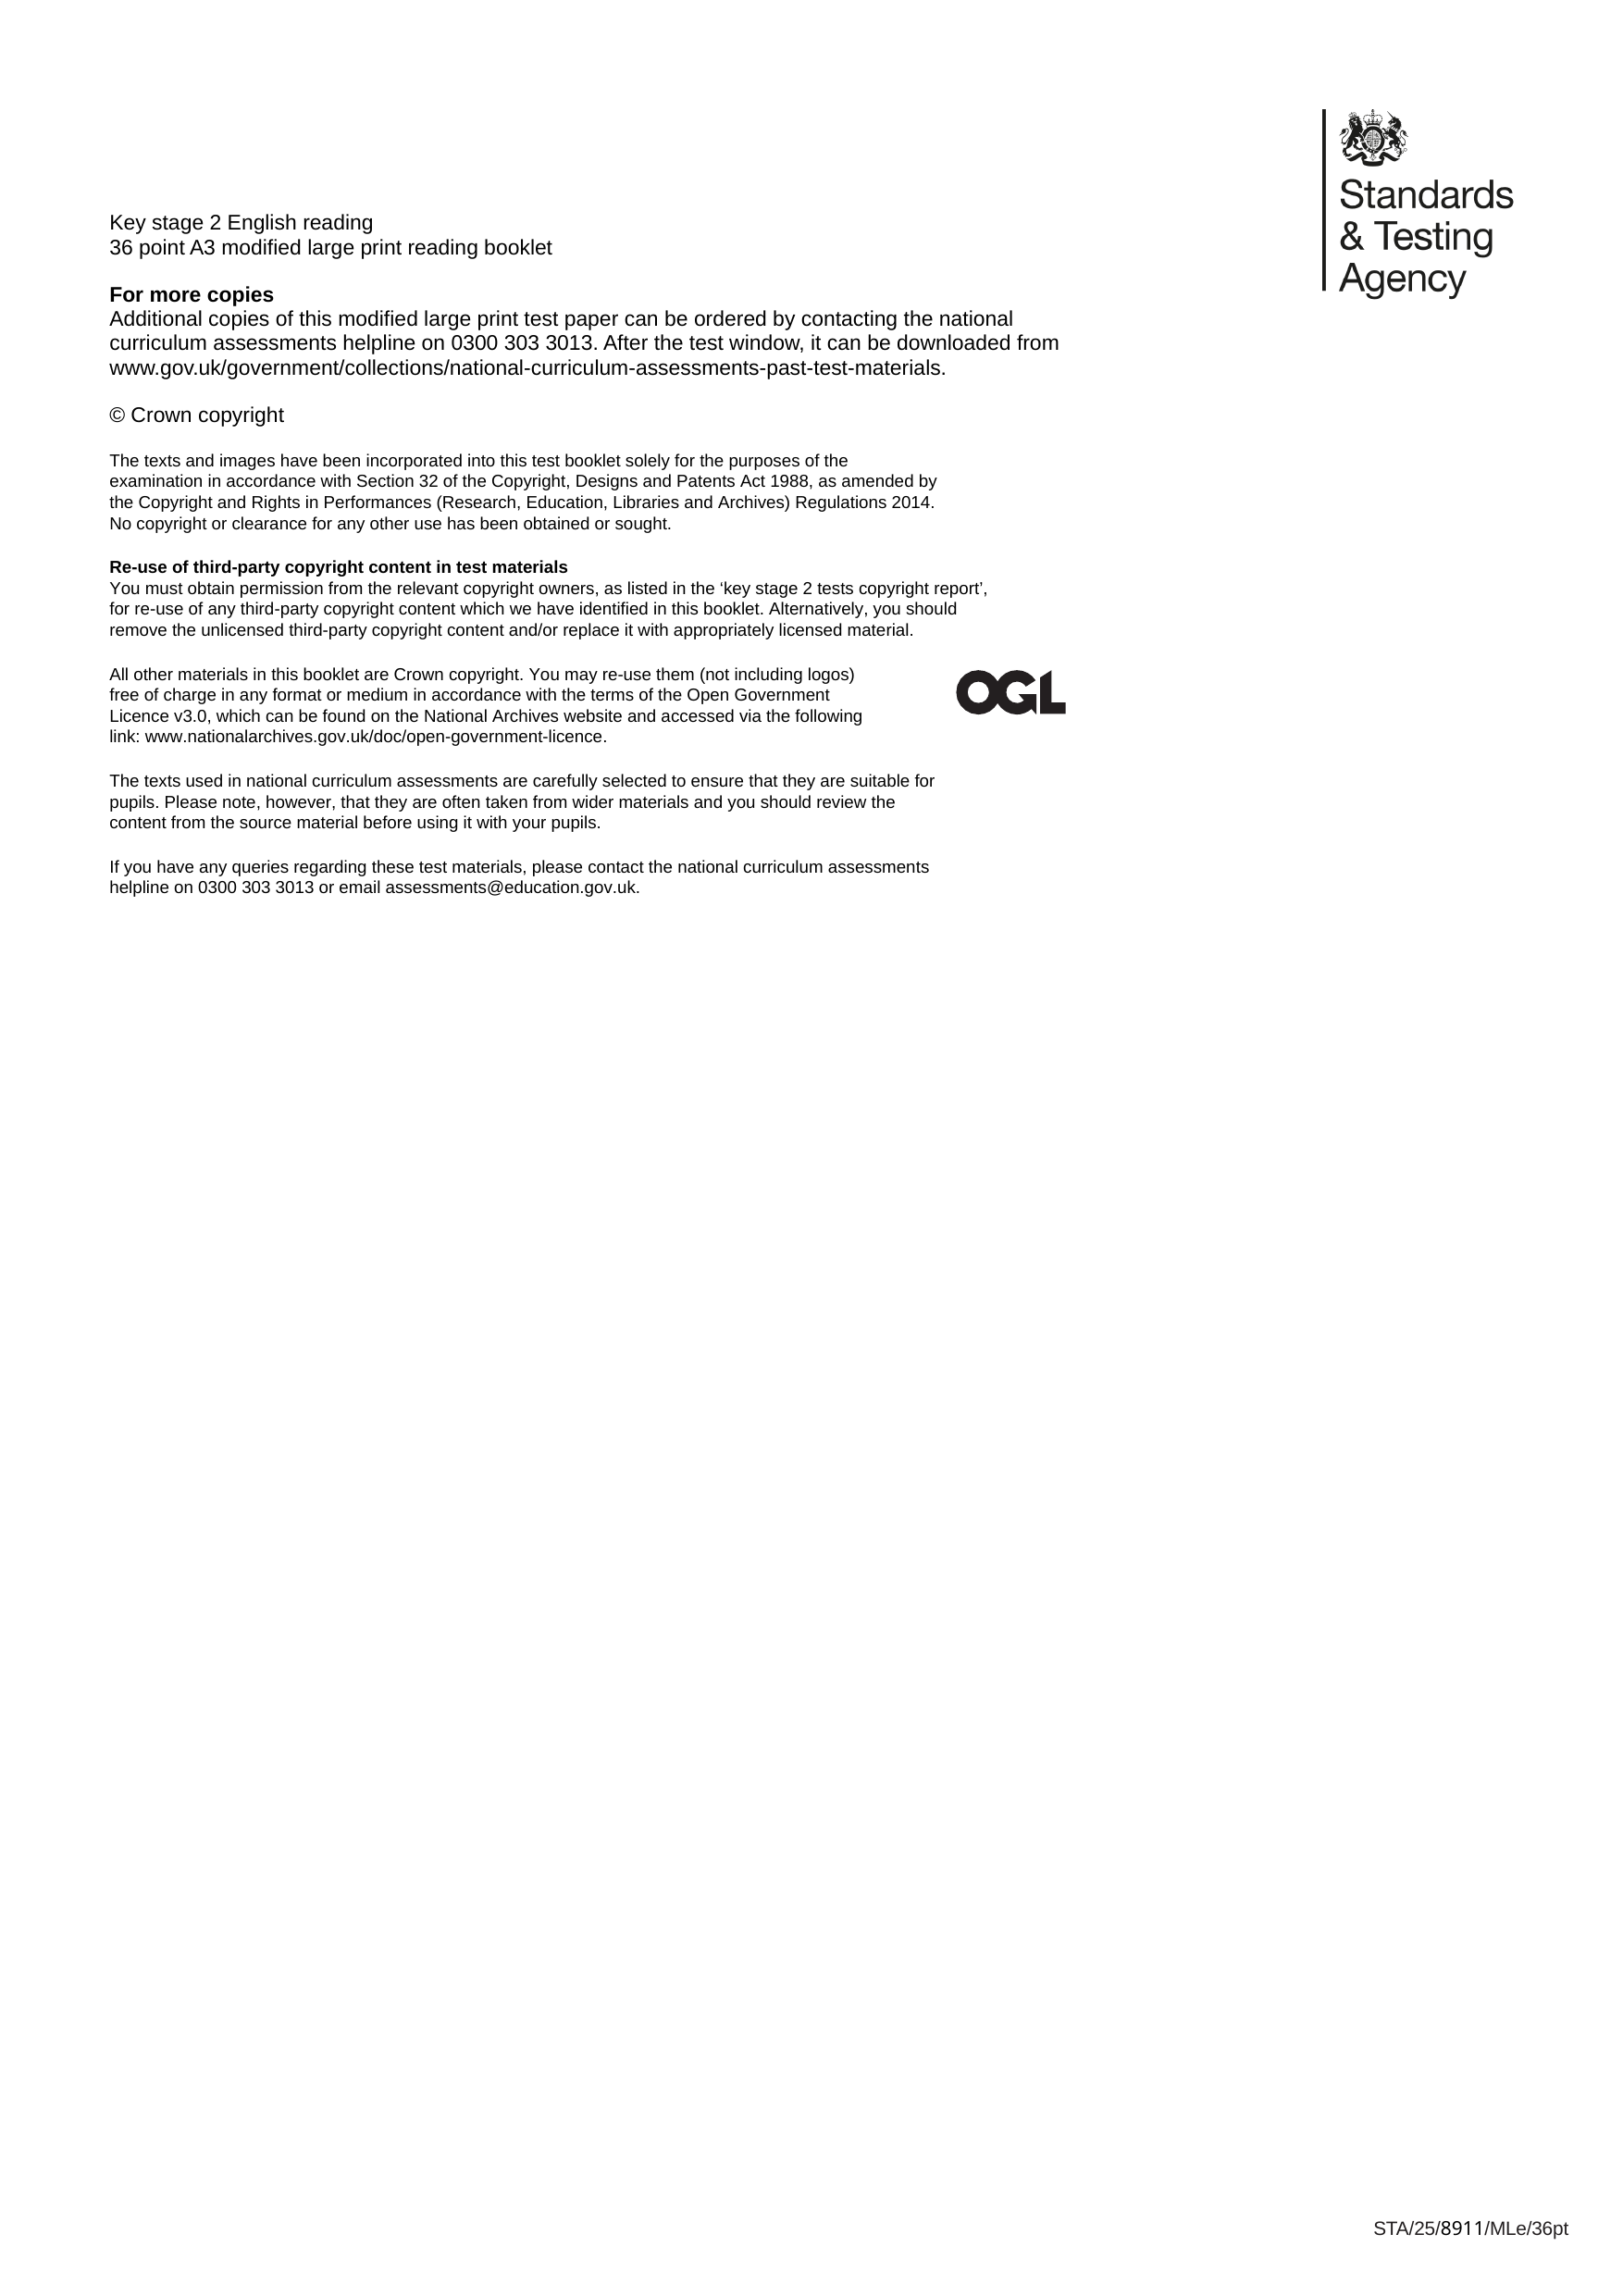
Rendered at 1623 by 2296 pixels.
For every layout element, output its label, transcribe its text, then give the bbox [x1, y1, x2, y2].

text All other materials in this booklet are Crown copyright. You may re-use them (not including logos) free of charge in any format or medium in accordance with the terms of the Open Government Licence v3.0, which can be found on the National Archives website and accessed via the following link: www.nationalarchives.gov.uk/doc/open-government-licence. [109, 664, 874, 747]
text If you have any queries regarding these test materials, please contact the national curriculum assessments helpline on 0300 303 3013 or email assessments@education.gov.uk. [109, 857, 967, 898]
title © Crown copyright [109, 403, 1066, 428]
title For more copies Additional copies of this modified large print test paper can be ordered by contacting the national curriculum assessments helpline on 0300 303 3013. After the test window, it can be downloaded from www.gov.uk/government/collections/national-curriculum-assessments-past-test-materials. [109, 282, 1066, 379]
picture [1322, 109, 1514, 301]
text The texts and images have been incorporated into this test booklet solely for the purposes of the examination in accordance with Section 32 of the Copyright, Designs and Patents Act 1988, as amended by the Copyright and Rights in Performances (Research, Education, Libraries and Archives) Regulations 2014. No copyright or clearance for any other use has been obtained or sought. [109, 451, 946, 533]
title Key stage 2 English reading 36 point A3 modified large print reading booklet [109, 186, 1066, 259]
text Re-use of third-party copyright content in test materials You must obtain permission from the relevant copyright owners, as listed in the ‘key stage 2 tests copyright report’, for re-use of any third-party copyright content which we have identified in this booklet. Alternatively, you should remove the unlicensed third-party copyright content and/or replace it with appropriately licensed material. [109, 557, 997, 639]
text The texts used in national curriculum assessments are carefully selected to ensure that they are suitable for pupils. Please note, however, that they are often taken from wider materials and you should review the content from the source material before using it with your pupils. [109, 771, 940, 832]
